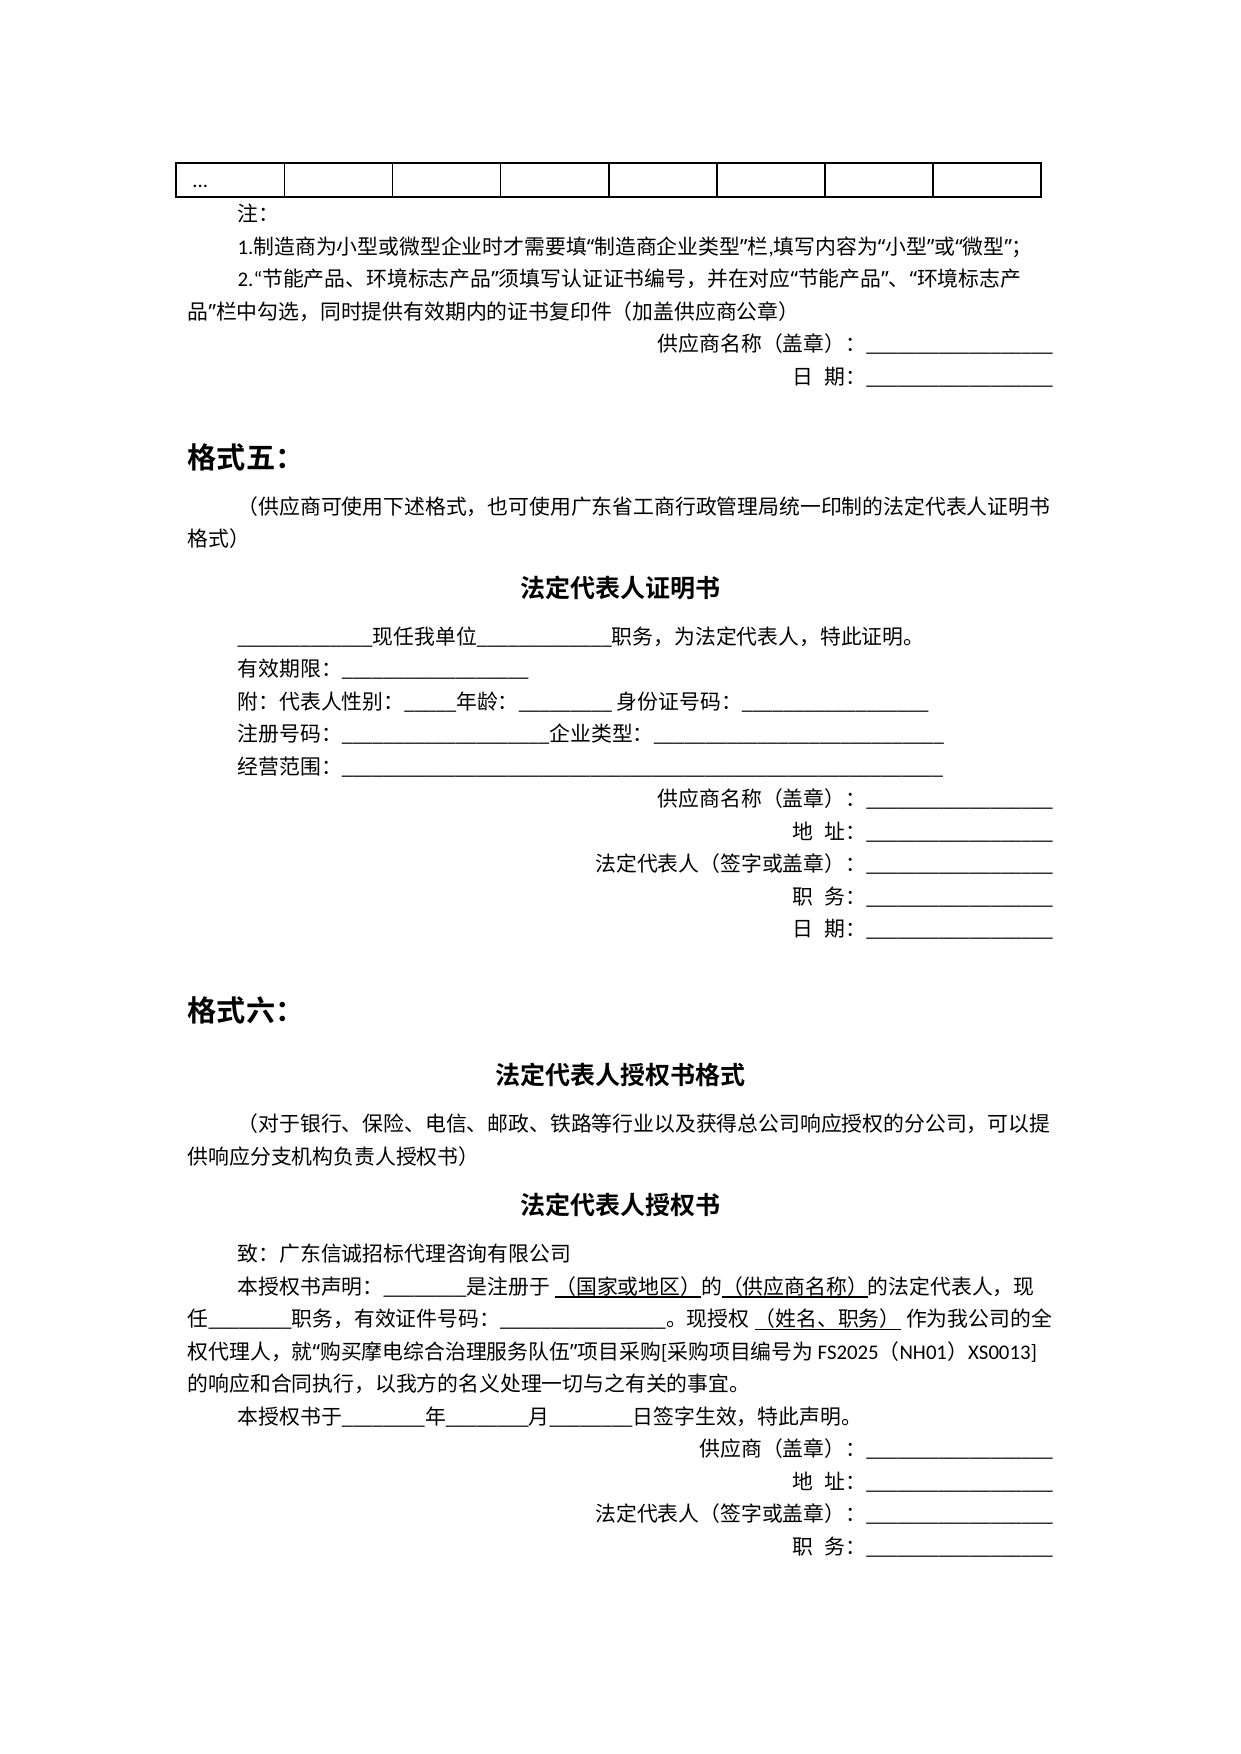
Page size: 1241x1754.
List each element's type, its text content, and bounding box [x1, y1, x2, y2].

table_cell [285, 164, 392, 196]
table_cell [610, 164, 716, 196]
text _____________现任我单位_____________职务，为法定代表人，特此证明。 [187, 620, 1053, 653]
table_cell [826, 164, 932, 196]
text 地 址：__________________ [187, 1465, 1053, 1498]
text 法定代表人证明书 [187, 555, 1053, 620]
text 地 址：__________________ [187, 815, 1053, 848]
table_cell [393, 164, 500, 196]
text 职 务：__________________ [187, 880, 1053, 913]
table_cell ... [177, 164, 284, 196]
text 职 务：__________________ [187, 1530, 1053, 1563]
text 供应商名称（盖章）：__________________ [187, 783, 1053, 815]
text 法定代表人授权书格式 [187, 1043, 1053, 1108]
text 法定代表人授权书 [187, 1173, 1053, 1238]
text 本授权书于________年________月________日签字生效，特此声明。 [187, 1400, 1053, 1433]
text 格式五： [187, 425, 1053, 490]
text 1.制造商为小型或微型企业时才需要填“制造商企业类型”栏,填写内容为“小型”或“微型”； [187, 230, 1053, 263]
text （供应商可使用下述格式，也可使用广东省工商行政管理局统一印制的法定代表人证明书格式） [187, 490, 1053, 555]
text 经营范围：__________________________________________________________ [187, 750, 1053, 783]
text 注册号码：____________________企业类型：____________________________ [187, 718, 1053, 750]
text 本授权书声明：________是注册于 （国家或地区）的（供应商名称）的法定代表人，现任________职务，有效证件号码：________________。现授权 （姓名、职务） 作为我公司的全权代理人，就“购买摩电综合治理服务队伍”项目采购[采购项目编号为FS2025（NH01）XS0013]的响应和合同执行，以我方的名义处理一切与之有关的事宜。 [187, 1270, 1053, 1400]
text 有效期限：__________________ [187, 653, 1053, 685]
text 致：广东信诚招标代理咨询有限公司 [187, 1238, 1053, 1270]
text 日 期：__________________ [187, 913, 1053, 945]
text 附：代表人性别：_____年龄：_________ 身份证号码：__________________ [187, 685, 1053, 718]
text 供应商（盖章）：__________________ [187, 1433, 1053, 1465]
table_cell [934, 164, 1040, 196]
text （对于银行、保险、电信、邮政、铁路等行业以及获得总公司响应授权的分公司，可以提供响应分支机构负责人授权书） [187, 1108, 1053, 1173]
text 日 期：__________________ [187, 360, 1053, 393]
text 注： [187, 198, 1053, 230]
text 法定代表人（签字或盖章）：__________________ [187, 1498, 1053, 1530]
text 格式六： [187, 978, 1053, 1043]
table_cell [501, 164, 608, 196]
text 供应商名称（盖章）：__________________ [187, 328, 1053, 360]
text 法定代表人（签字或盖章）：__________________ [187, 848, 1053, 880]
table_cell [718, 164, 824, 196]
text 2.“节能产品、环境标志产品”须填写认证证书编号，并在对应“节能产品”、“环境标志产品”栏中勾选，同时提供有效期内的证书复印件（加盖供应商公章） [187, 263, 1053, 328]
